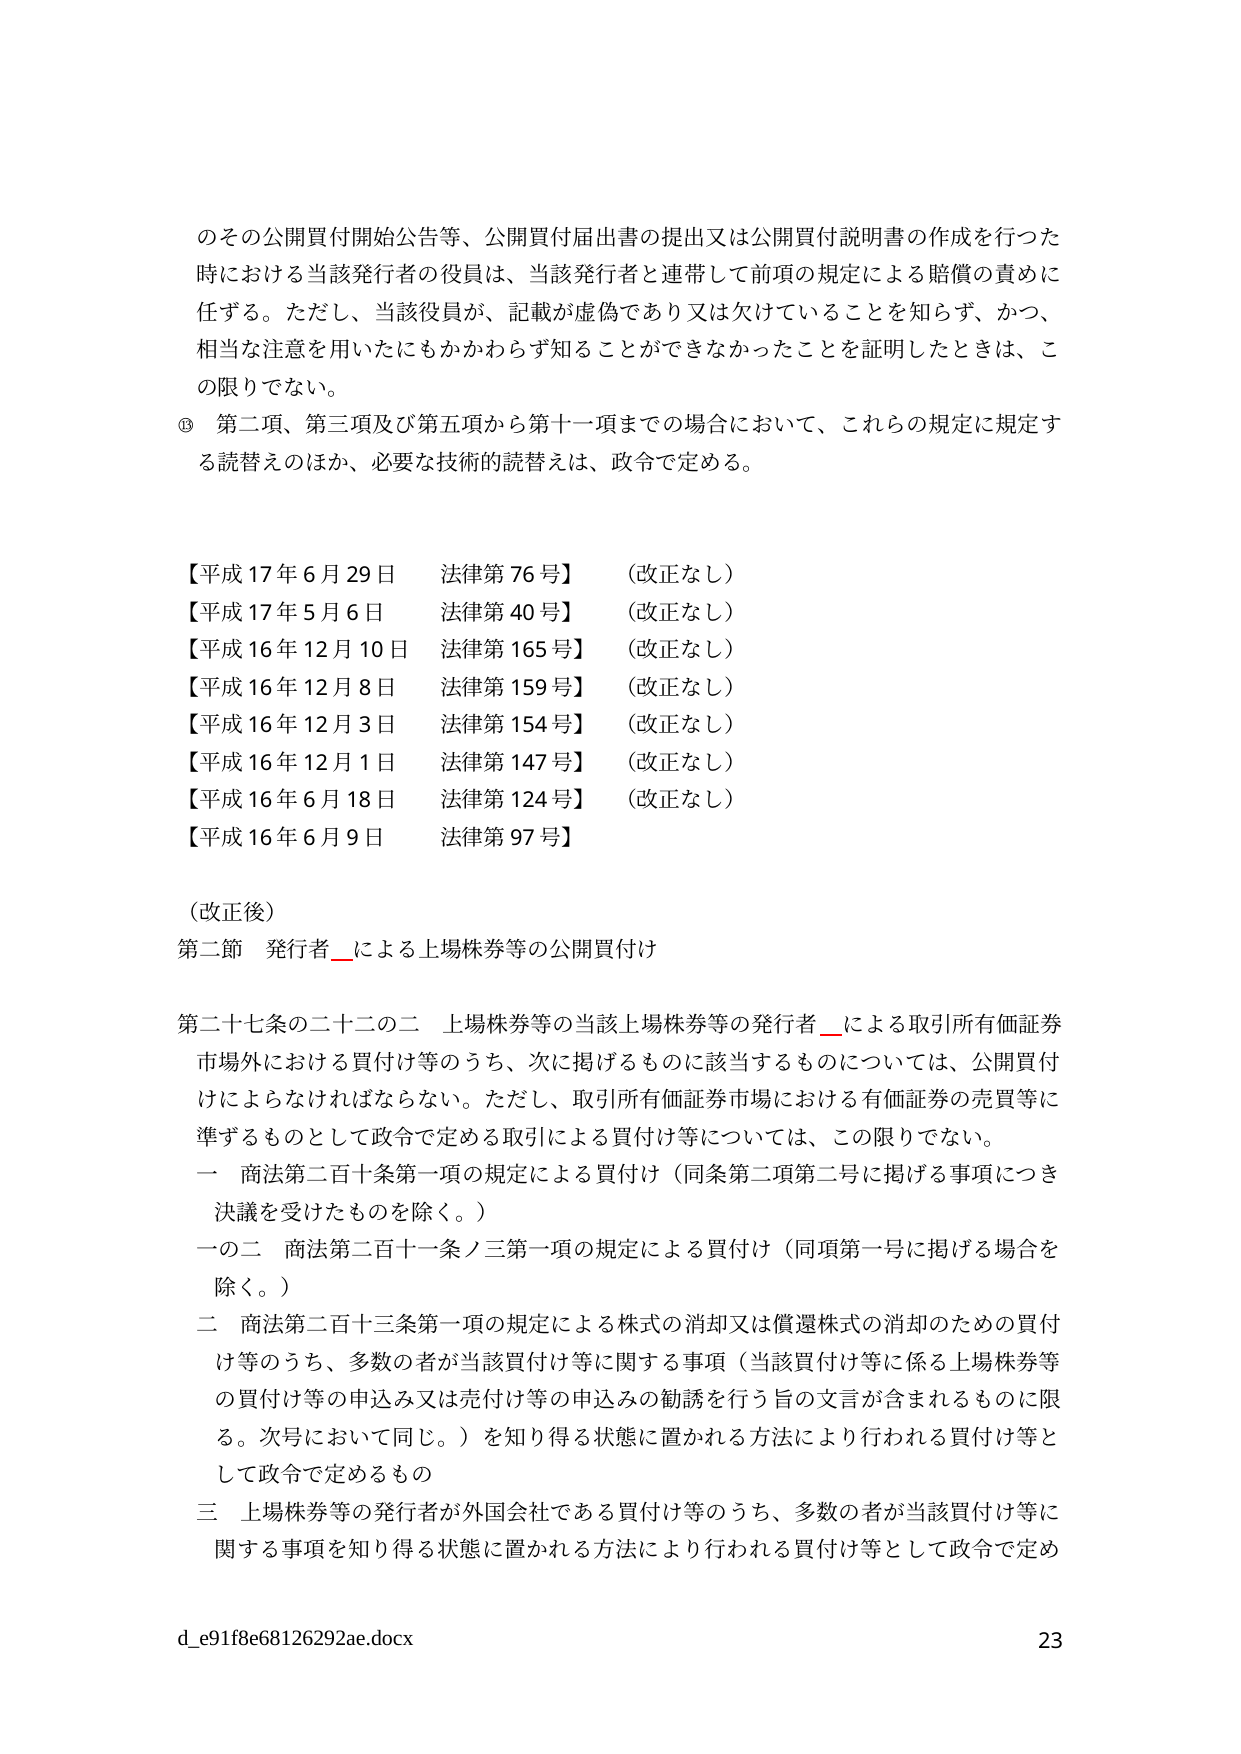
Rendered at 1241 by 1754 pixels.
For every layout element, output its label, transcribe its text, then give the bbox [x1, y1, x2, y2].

text 【平成16年12月10日 法律第165号】 （改正なし） [177, 629, 1063, 667]
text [177, 217, 1063, 404]
text 第二十七条の二十二の二 上場株券等の当該上場株券等の発行者 による取引所有価証券市場外における買付け等のうち、次に掲げるものに該当するものについては、公開買付けによらなければならない。ただし、取引所有価証券市場における有価証券の売買等に準ずるものとして政令で定める取引による買付け等については、この限りでない。 [177, 1004, 1063, 1154]
text 【平成17年5月6日 法律第40号】 （改正なし） [177, 592, 1063, 629]
text 【平成17年6月29日 法律第76号】 （改正なし） [177, 554, 1063, 592]
text 【平成16年12月8日 法律第159号】 （改正なし） [177, 667, 1063, 704]
text 一 商法第二百十条第一項の規定による買付け（同条第二項第二号に掲げる事項につき決議を受けたものを除く。） [196, 1154, 1063, 1229]
text 一の二 商法第二百十一条ノ三第一項の規定による買付け（同項第一号に掲げる場合を除く。） [196, 1229, 1063, 1304]
text 第二節 発行者 による上場株券等の公開買付け [177, 929, 1063, 967]
text 【平成16年12月3日 法律第154号】 （改正なし） [177, 704, 1063, 742]
text （改正後） [177, 892, 1063, 929]
text 二 商法第二百十三条第一項の規定による株式の消却又は償還株式の消却のための買付け等のうち、多数の者が当該買付け等に関する事項（当該買付け等に係る上場株券等の買付け等の申込み又は売付け等の申込みの勧誘を行う旨の文言が含まれるものに限る。次号において同じ。）を知り得る状態に置かれる方法により行われる買付け等として政令で定めるもの [196, 1304, 1063, 1492]
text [196, 1492, 1063, 1567]
text ⑬ 第二項、第三項及び第五項から第十一項までの場合において、これらの規定に規定する読替えのほか、必要な技術的読替えは、政令で定める。 [177, 404, 1063, 479]
text 【平成16年6月9日 法律第97号】 [177, 817, 1063, 854]
text 【平成16年6月18日 法律第124号】 （改正なし） [177, 779, 1063, 817]
text 【平成16年12月1日 法律第147号】 （改正なし） [177, 742, 1063, 779]
